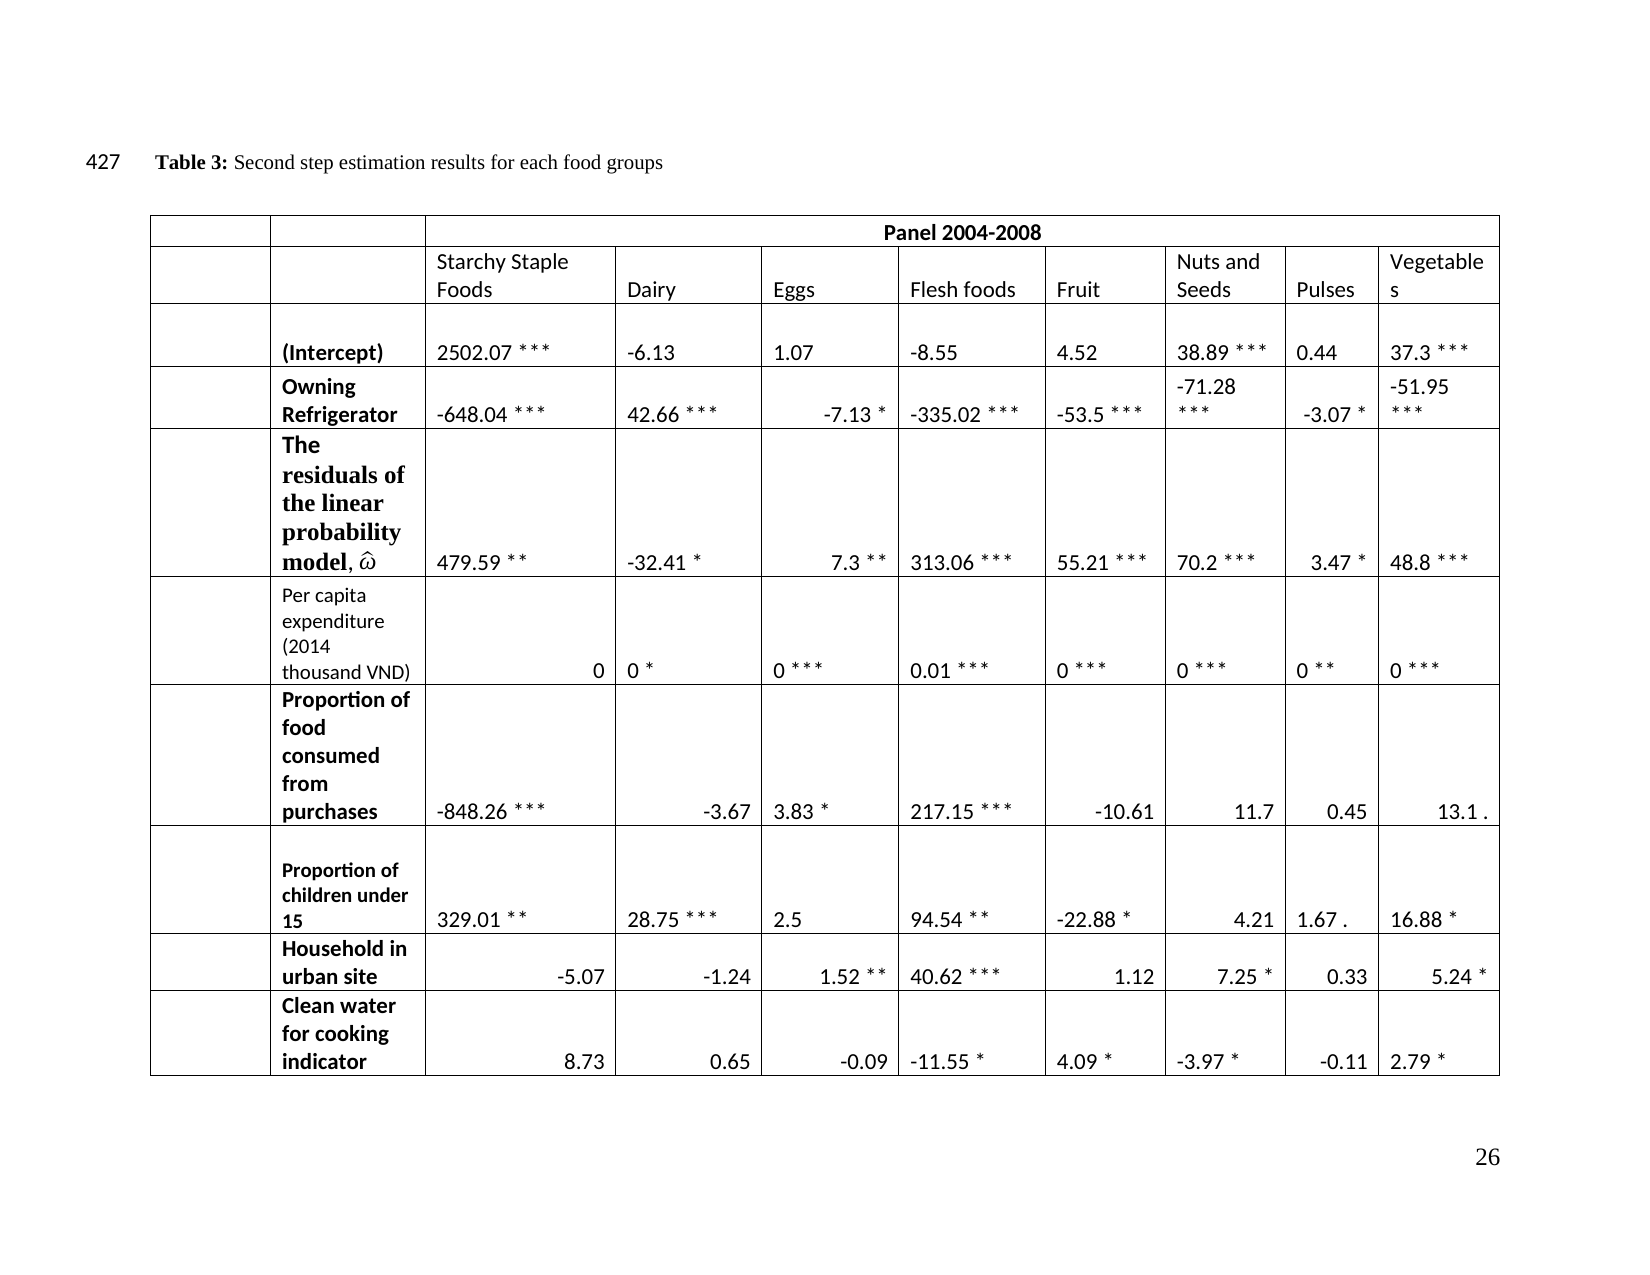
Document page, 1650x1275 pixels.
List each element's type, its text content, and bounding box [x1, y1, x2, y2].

table_cell [151, 247, 270, 303]
table_cell 479.59 ** [426, 429, 615, 576]
table_cell -7.13 * [762, 367, 898, 428]
table_cell Dairy [616, 247, 761, 303]
table_cell 1.52 ** [762, 934, 898, 990]
table_cell 0 *** [1046, 577, 1165, 684]
table_cell 0.45 [1286, 685, 1378, 825]
table_cell 329.01 ** [426, 826, 615, 933]
table_cell 2502.07 *** [426, 304, 615, 366]
table_cell (Intercept) [271, 304, 425, 366]
table_cell -0.11 [1286, 991, 1378, 1075]
table_cell The residuals of the linear probability model, [271, 429, 425, 576]
table_cell -335.02 *** [899, 367, 1045, 428]
table_header [151, 216, 270, 246]
table_cell 0 *** [762, 577, 898, 684]
table_cell [151, 577, 270, 684]
table_cell Per capita expenditure (2014 thousand VND) [271, 577, 425, 684]
table_cell 0 ** [1286, 577, 1378, 684]
table_cell [151, 367, 270, 428]
table_cell 3.83 * [762, 685, 898, 825]
table_cell Eggs [762, 247, 898, 303]
table_cell -22.88 * [1046, 826, 1165, 933]
table_cell 28.75 *** [616, 826, 761, 933]
table_cell -71.28 *** [1166, 367, 1285, 428]
table_cell -11.55 * [899, 991, 1045, 1075]
table_cell 42.66 *** [616, 367, 761, 428]
table_cell -10.61 [1046, 685, 1165, 825]
table_header Panel 2004-2008 [426, 216, 1499, 246]
text Table 3: Second step estimation results for each food groups [150, 150, 1500, 174]
table_cell Fruit [1046, 247, 1165, 303]
table_cell 7.3 ** [762, 429, 898, 576]
table_cell 0 [426, 577, 615, 684]
table_cell Flesh foods [899, 247, 1045, 303]
table_cell Pulses [1286, 247, 1378, 303]
table_cell Household in urban site [271, 934, 425, 990]
table_cell 70.2 *** [1166, 429, 1285, 576]
table_cell Proportion of food consumed from purchases [271, 685, 425, 825]
table_cell -51.95 *** [1379, 367, 1499, 428]
table_cell [151, 934, 270, 990]
table_cell Proportion of children under 15 [271, 826, 425, 933]
table_cell -1.24 [616, 934, 761, 990]
table_cell 2.5 [762, 826, 898, 933]
table_cell 94.54 ** [899, 826, 1045, 933]
table_header [271, 216, 425, 246]
table_cell 1.67 . [1286, 826, 1378, 933]
table_cell -3.67 [616, 685, 761, 825]
table_cell Vegetables [1379, 247, 1499, 303]
table_cell 37.3 *** [1379, 304, 1499, 366]
table_cell [151, 991, 270, 1075]
table_cell 2.79 * [1379, 991, 1499, 1075]
table_cell 313.06 *** [899, 429, 1045, 576]
table_cell 55.21 *** [1046, 429, 1165, 576]
table_cell 16.88 * [1379, 826, 1499, 933]
table_cell 38.89 *** [1166, 304, 1285, 366]
table_cell 4.52 [1046, 304, 1165, 366]
table_cell 0.01 *** [899, 577, 1045, 684]
table_cell 0.44 [1286, 304, 1378, 366]
table_cell Nuts and Seeds [1166, 247, 1285, 303]
table_cell 48.8 *** [1379, 429, 1499, 576]
table_cell 11.7 [1166, 685, 1285, 825]
table_cell -648.04 *** [426, 367, 615, 428]
table_cell -3.07 * [1286, 367, 1378, 428]
table_cell -6.13 [616, 304, 761, 366]
table_cell -53.5 *** [1046, 367, 1165, 428]
table_cell 5.24 * [1379, 934, 1499, 990]
table_cell [271, 247, 425, 303]
table_cell 0.33 [1286, 934, 1378, 990]
table_cell -3.97 * [1166, 991, 1285, 1075]
table_cell 0 *** [1379, 577, 1499, 684]
table_cell [151, 685, 270, 825]
table_cell 0.65 [616, 991, 761, 1075]
table_cell [151, 429, 270, 576]
table_cell 3.47 * [1286, 429, 1378, 576]
table_cell 8.73 [426, 991, 615, 1075]
table_cell Starchy Staple Foods [426, 247, 615, 303]
table_cell Owning Refrigerator [271, 367, 425, 428]
table_cell 40.62 *** [899, 934, 1045, 990]
table_cell [151, 304, 270, 366]
table_cell 4.09 * [1046, 991, 1165, 1075]
table_cell 7.25 * [1166, 934, 1285, 990]
table_cell 4.21 [1166, 826, 1285, 933]
table_cell 0 *** [1166, 577, 1285, 684]
table_cell 0 * [616, 577, 761, 684]
table_cell 217.15 *** [899, 685, 1045, 825]
table_cell -32.41 * [616, 429, 761, 576]
table_cell -0.09 [762, 991, 898, 1075]
table_cell [151, 826, 270, 933]
table_cell -848.26 *** [426, 685, 615, 825]
table_cell 1.12 [1046, 934, 1165, 990]
table_cell 13.1 . [1379, 685, 1499, 825]
table_cell Clean water for cooking indicator [271, 991, 425, 1075]
table_cell 1.07 [762, 304, 898, 366]
table_cell -8.55 [899, 304, 1045, 366]
table_cell -5.07 [426, 934, 615, 990]
